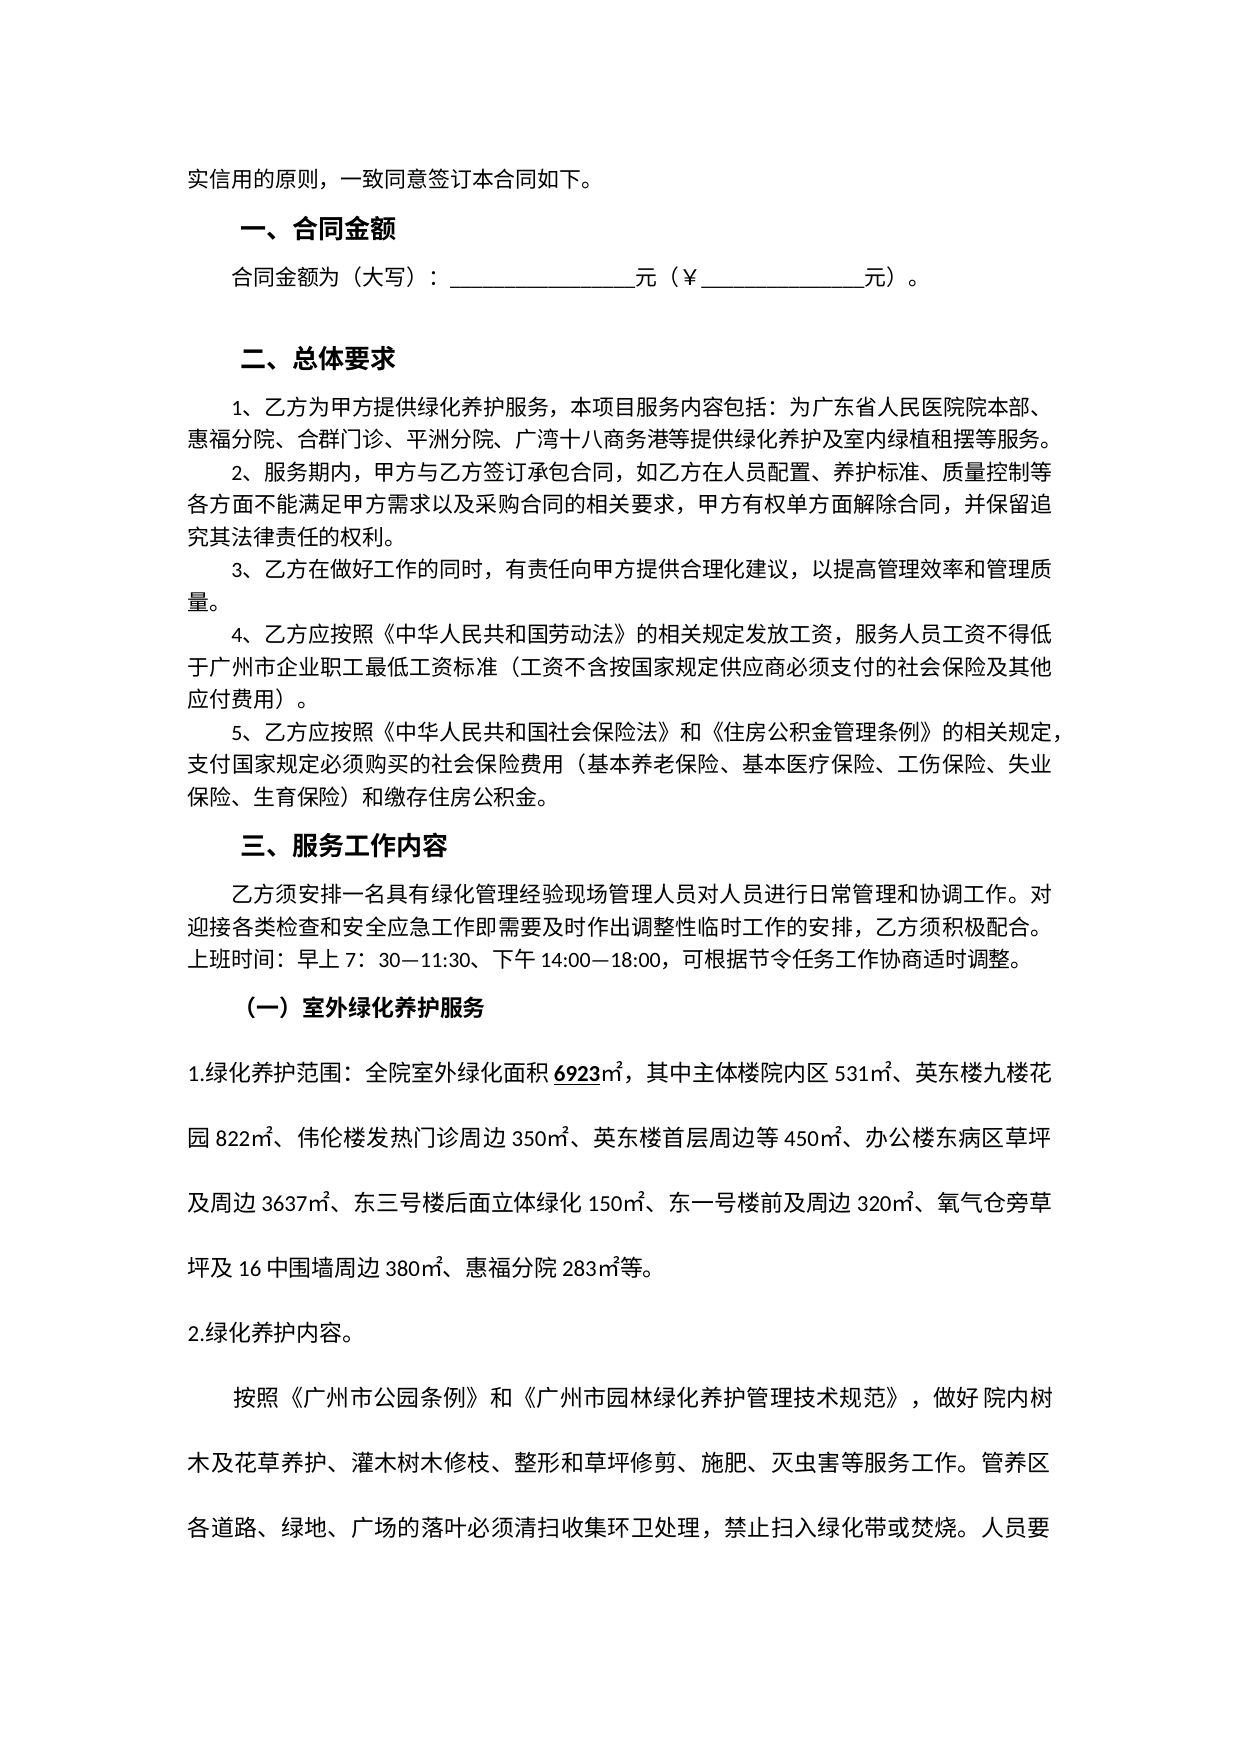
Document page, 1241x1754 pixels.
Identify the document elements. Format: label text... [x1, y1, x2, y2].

text 二、总体要求 [187, 324, 1053, 389]
text 2.绿化养护内容。 [187, 1299, 1053, 1364]
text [187, 1364, 1053, 1559]
text 1.绿化养护范围：全院室外绿化面积6923㎡，其中主体楼院内区531㎡、英东楼九楼花园822㎡、伟伦楼发热门诊周边350㎡、英东楼首层周边等450㎡、办公楼东病区草坪及周边3637㎡、东三号楼后面立体绿化150㎡、东一号楼前及周边320㎡、氧气仓旁草坪及16中围墙周边380㎡、惠福分院283㎡等。 [187, 1039, 1053, 1299]
text 一、合同金额 [187, 194, 1053, 259]
text 3、乙方在做好工作的同时，有责任向甲方提供合理化建议，以提高管理效率和管理质量。 [187, 552, 1053, 617]
text （一）室外绿化养护服务 [187, 974, 1053, 1039]
text 三、服务工作内容 [187, 812, 1053, 877]
text 2、服务期内，甲方与乙方签订承包合同，如乙方在人员配置、养护标准、质量控制等各方面不能满足甲方需求以及采购合同的相关要求，甲方有权单方面解除合同，并保留追究其法律责任的权利。 [187, 454, 1053, 552]
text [187, 162, 1053, 194]
text 4、乙方应按照《中华人民共和国劳动法》的相关规定发放工资，服务人员工资不得低于广州市企业职工最低工资标准（工资不含按国家规定供应商必须支付的社会保险及其他应付费用）。 [187, 617, 1053, 714]
text 合同金额为（大写）：_________________元（￥_______________元）。 [187, 259, 1053, 292]
text 1、乙方为甲方提供绿化养护服务，本项目服务内容包括：为广东省人民医院院本部、惠福分院、合群门诊、平洲分院、广湾十八商务港等提供绿化养护及室内绿植租摆等服务。 [187, 389, 1053, 454]
text 乙方须安排一名具有绿化管理经验现场管理人员对人员进行日常管理和协调工作。对迎接各类检查和安全应急工作即需要及时作出调整性临时工作的安排，乙方须积极配合。上班时间：早上7：30—11:30、下午14:00—18:00，可根据节令任务工作协商适时调整。 [187, 877, 1053, 974]
text 5、乙方应按照《中华人民共和国社会保险法》和《住房公积金管理条例》的相关规定，支付国家规定必须购买的社会保险费用（基本养老保险、基本医疗保险、工伤保险、失业保险、生育保险）和缴存住房公积金。 [187, 714, 1053, 812]
